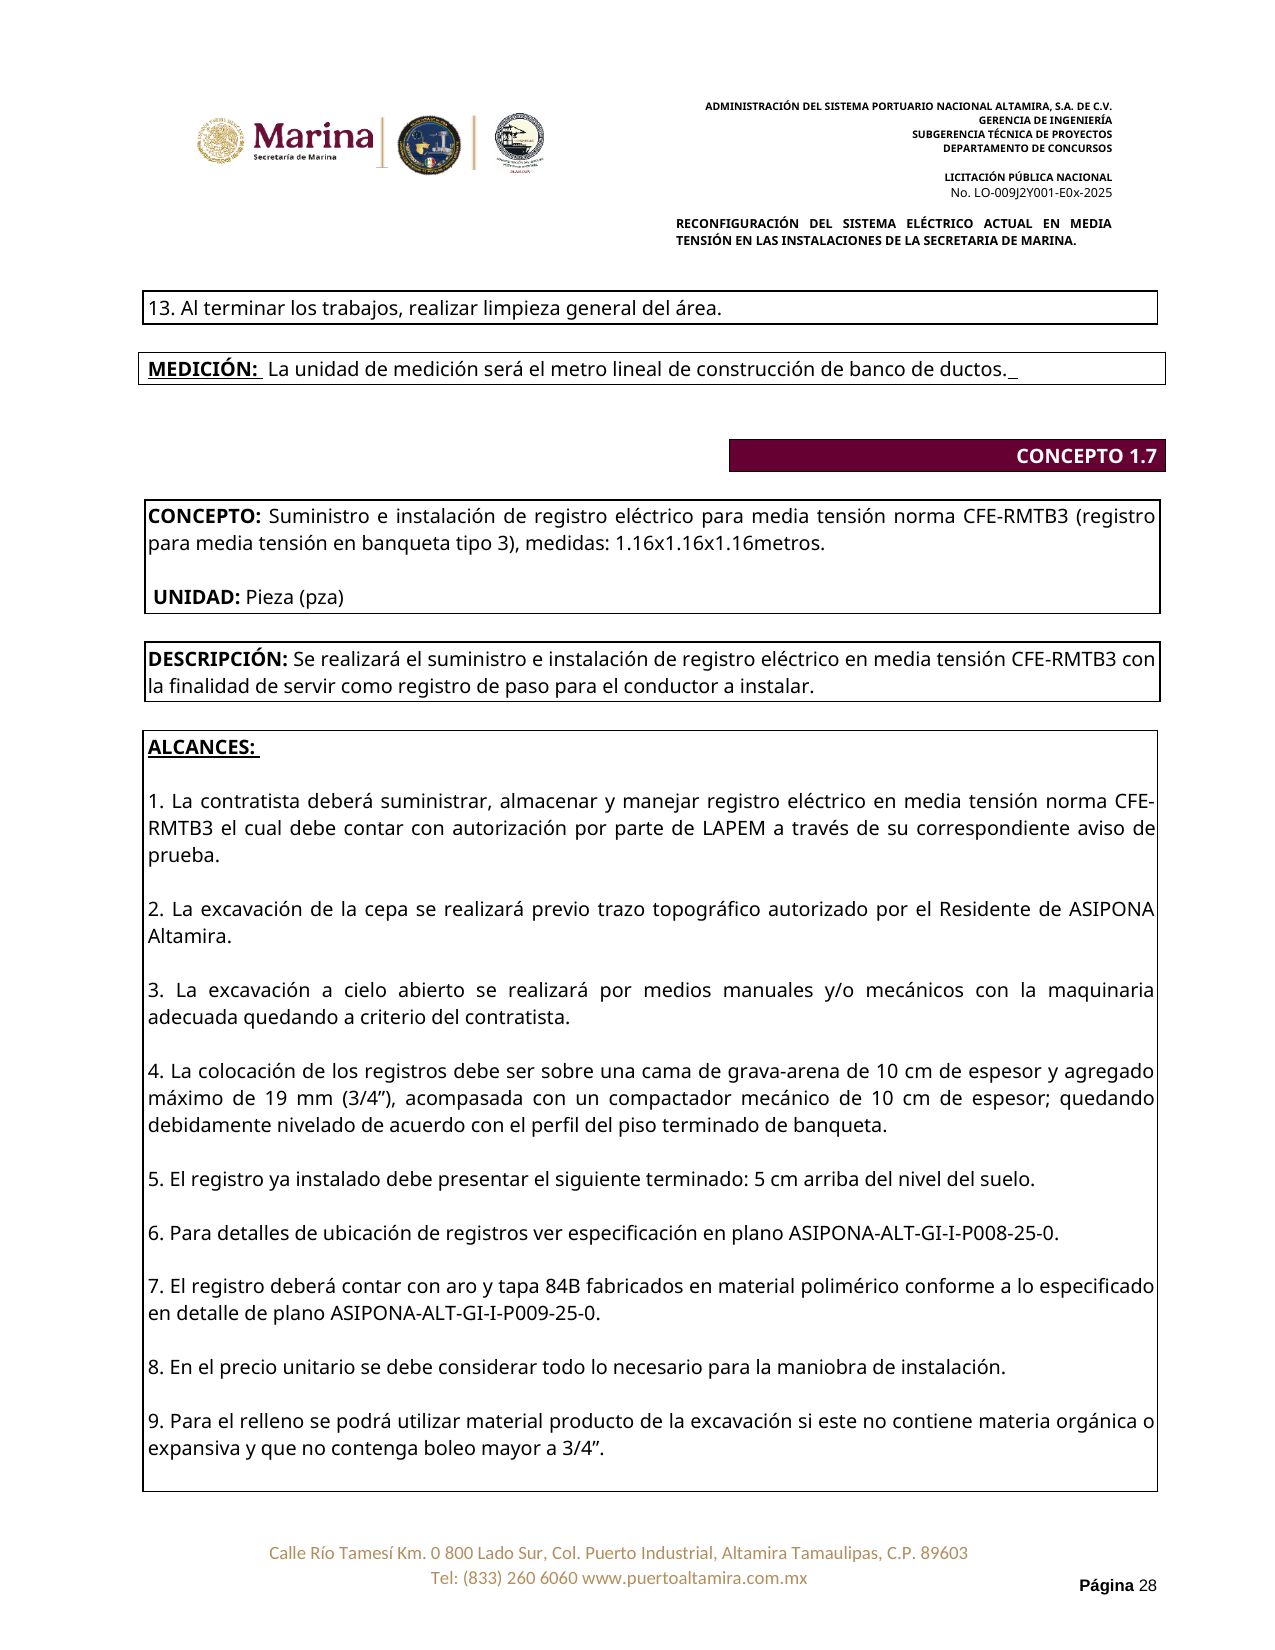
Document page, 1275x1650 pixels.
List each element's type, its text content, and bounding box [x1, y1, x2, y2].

text MEDICIÓN: La unidad de medición será el metro lineal de construcción de banco de ductos. [139, 353, 1165, 384]
picture [170, 99, 463, 179]
picture [495, 113, 544, 173]
text 3. La excavación a cielo abierto se realizará por medios manuales y/o mecánicos con la maquinaria adecuada quedando a criterio del contratista. [148, 976, 1157, 1030]
text 1. La contratista deberá suministrar, almacenar y manejar registro eléctrico en media tensión norma CFE-RMTB3 el cual debe contar con autorización por parte de LAPEM a través de su correspondiente aviso de prueba. [148, 787, 1157, 868]
picture [466, 113, 481, 170]
text CONCEPTO: Suministro e instalación de registro eléctrico para media tensión norma CFE-RMTB3 (registro para media tensión en banqueta tipo 3), medidas: 1.16x1.16x1.16metros. [146, 501, 1159, 557]
text 6. Para detalles de ubicación de registros ver especificación en plano ASIPONA-ALT-GI-I-P008-25-0. [148, 1219, 1157, 1246]
text ALCANCES: [144, 731, 1157, 760]
text 8. En el precio unitario se debe considerar todo lo necesario para la maniobra de instalación. [148, 1354, 1157, 1381]
text 5. El registro ya instalado debe presentar el siguiente terminado: 5 cm arriba del nivel del suelo. [148, 1165, 1157, 1192]
text UNIDAD: Pieza (pza) [146, 580, 1159, 613]
text 7. El registro deberá contar con aro y tapa 84B fabricados en material polimérico conforme a lo especificado en detalle de plano ASIPONA-ALT-GI-I-P009-25-0. [148, 1273, 1157, 1327]
text 13. Al terminar los trabajos, realizar limpieza general del área. [144, 292, 1157, 323]
text 2. La excavación de la cepa se realizará previo trazo topográfico autorizado por el Residente de ASIPONA Altamira. [148, 895, 1157, 949]
text 9. Para el relleno se podrá utilizar material producto de la excavación si este no contiene materia orgánica o expansiva y que no contenga boleo mayor a 3/4”. [148, 1408, 1157, 1462]
text DESCRIPCIÓN: Se realizará el suministro e instalación de registro eléctrico en media tensión CFE-RMTB3 con la finalidad de servir como registro de paso para el conductor a instalar. [146, 643, 1159, 701]
subtitle CONCEPTO 1.7 [730, 440, 1165, 471]
text 4. La colocación de los registros debe ser sobre una cama de grava-arena de 10 cm de espesor y agregado máximo de 19 mm (3/4”), acompasada con un compactador mecánico de 10 cm de espesor; quedando debidamente nivelado de acuerdo con el perfil del piso terminado de banqueta. [148, 1057, 1157, 1138]
